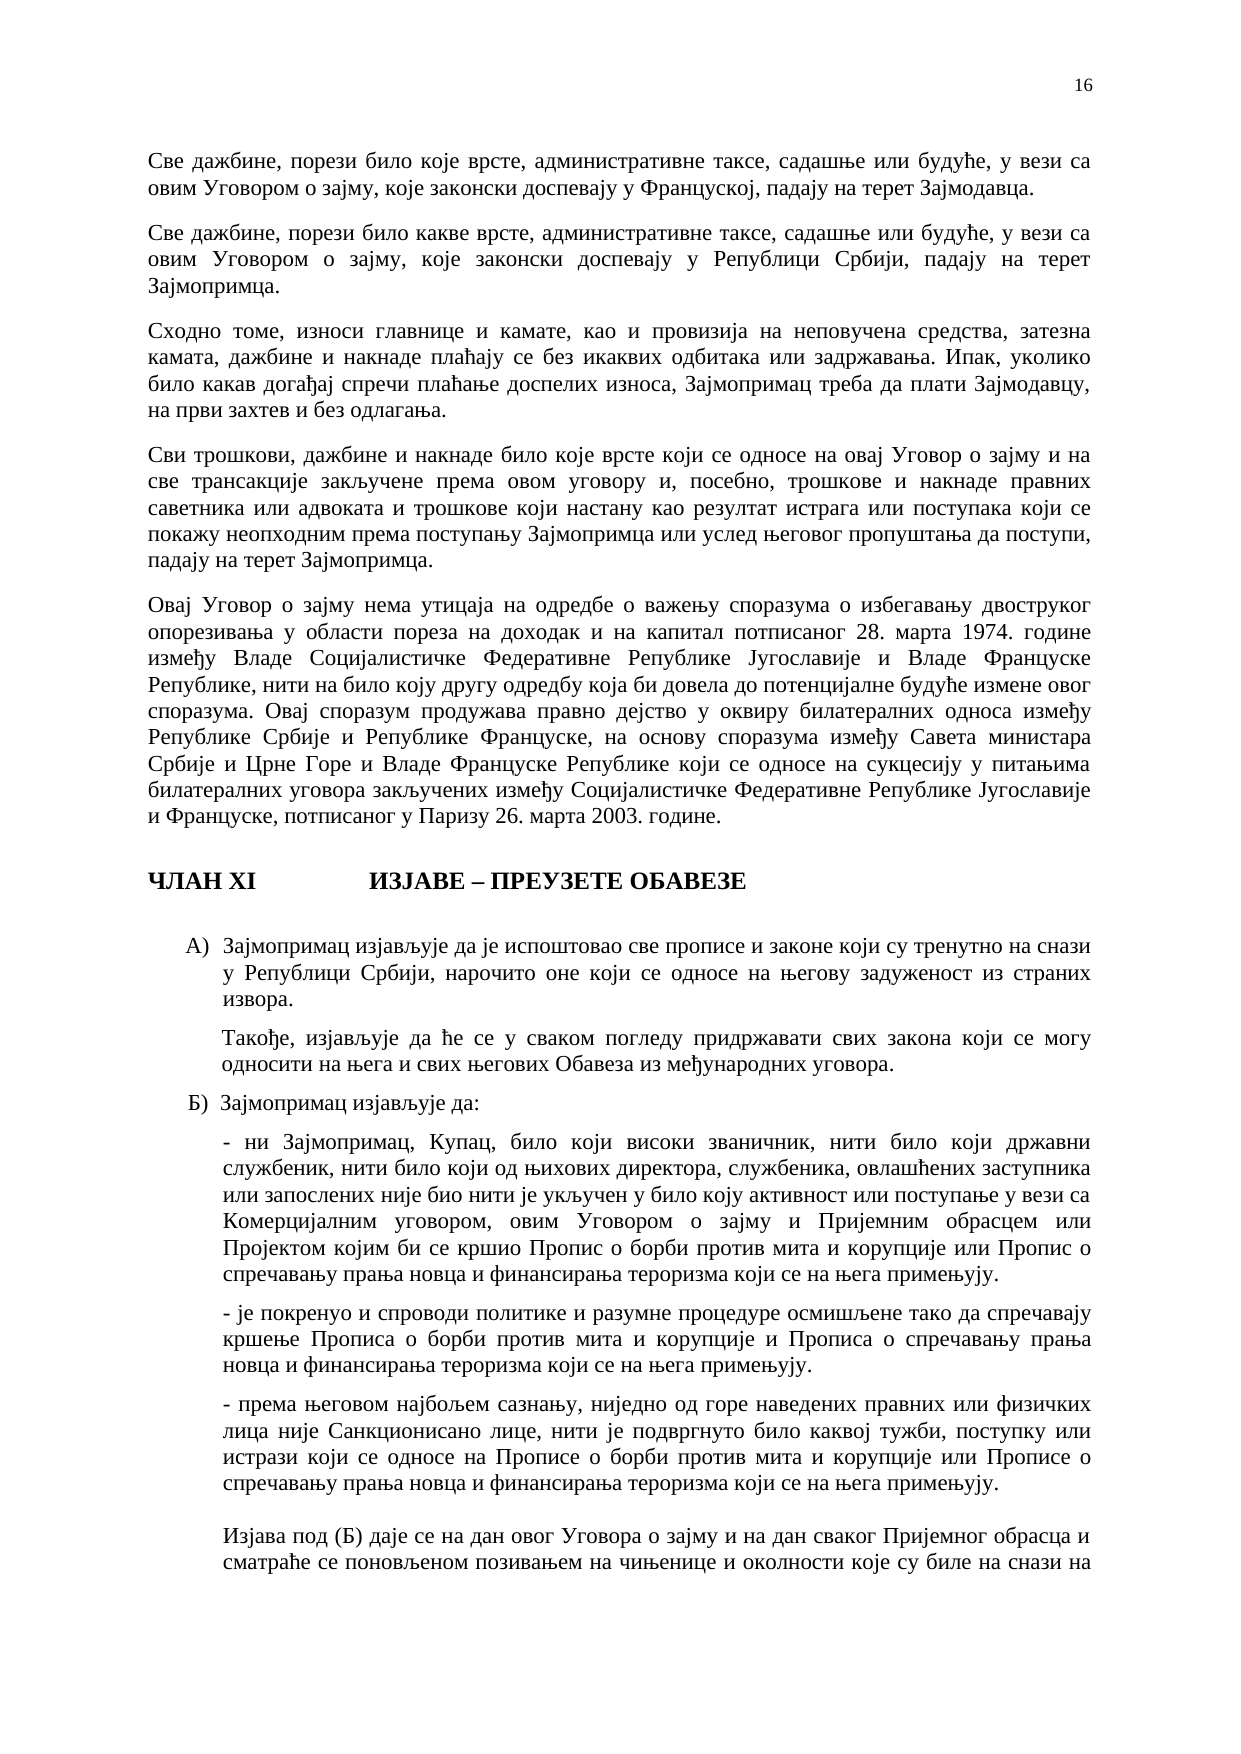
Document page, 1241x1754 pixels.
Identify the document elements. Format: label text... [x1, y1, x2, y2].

text Све дажбине, порези било какве врсте, административне таксе, садашње или будуће, у вези са овим Уговором о зајму, које законски доспевају у Републици Србији, падају на терет Зајмопримца. [148, 219, 1093, 298]
list - ни Зајмопримац, Купац, било који високи званичник, нити било који државни службеник, нити било који од њихових директора, службеника, овлашћених заступника или запослених није био нити је укључен у било коју активност или поступање у вези са Комерцијалним уговором, овим Уговором о зајму и Пријемним обрасцем или Пројектом којим би се кршио Пропис о борби против мита и корупције или Пропис о спречавању прања новца и финансирања тероризма који се на њега примењују. [223, 1128, 1093, 1286]
list Б) Зајмопримац изјављује да: [148, 1089, 1093, 1116]
text Сходно томе, износи главнице и камате, као и провизија на неповучена средства, затезна камата, дажбине и накнаде плаћају се без икаквих одбитака или задржавања. Ипак, уколико било какав догађај спречи плаћање доспелих износа, Зајмопримац треба да плати Зајмодавцу, на први захтев и без одлагања. [148, 317, 1093, 422]
text Овај Уговор о зајму нема утицаја на одредбе о важењу споразума о избегавању двоструког опорезивања у области пореза на доходак и на капитал потписаног 28. марта 1974. године између Владе Социјалистичке Федеративне Републике Југославије и Владе Француске Републике, нити на било коју другу одредбу која би довела до потенцијалне будуће измене овог споразума. Овај споразум продужава правно дејство у оквиру билатералних односа између Републике Србије и Републике Француске, на основу споразума између Савета министара Србије и Црне Горе и Владе Француске Републике који се односе на сукцесију у питањима билатералних уговора закључених између Социјалистичке Федеративне Републике Југославије и Француске, потписаног у Паризу 26. марта 2003. године. [148, 592, 1093, 829]
list ЧЛАН XI ИЗЈАВЕ – ПРЕУЗЕТЕ ОБАВЕЗЕ [148, 866, 1093, 895]
text - је покренуо и спроводи политике и разумне процедуре осмишљене тако да спречавају кршење Прописа о борби против мита и корупције и Прописа о спречавању прања новца и финансирања тероризма који се на њега примењују. [223, 1299, 1093, 1378]
list - према његовом најбољем сазнању, ниједно од горе наведених правних или физичких лица није Санкционисано лице, нити је подвргнуто било каквој тужби, поступку или истрази који се односе на Прописе о борби против мита и корупције или Прописе о спречавању прања новца и финансирања тероризма који се на њега примењују. [223, 1390, 1093, 1496]
text Сви трошкови, дажбине и накнаде било које врсте који се односе на овај Уговор о зајму и на све трансакције закључене према овом уговору и, посебно, трошкове и накнаде правних саветника или адвоката и трошкове који настану као резултат истрага или поступака који се покажу неопходним према поступању Зајмопримца или услед његовог пропуштања да поступи, падају на терет Зајмопримца. [148, 441, 1093, 573]
list Зајмопримац изјављује да је испоштовао све прописе и законе који су тренутно на снази у Републици Србији, нарочито оне који се односе на његову задуженост из страних извора. [185, 932, 1093, 1012]
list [223, 1522, 1093, 1575]
text Такође, изјављује да ће се у сваком погледу придржавати свих закона који се могу односити на њега и свих његових Обавеза из међународних уговора. [221, 1024, 1093, 1077]
text Све дажбине, порези било које врсте, административне таксе, садашње или будуће, у вези са овим Уговором о зајму, које законски доспевају у Француској, падају на терет Зајмодавца. [148, 148, 1093, 200]
